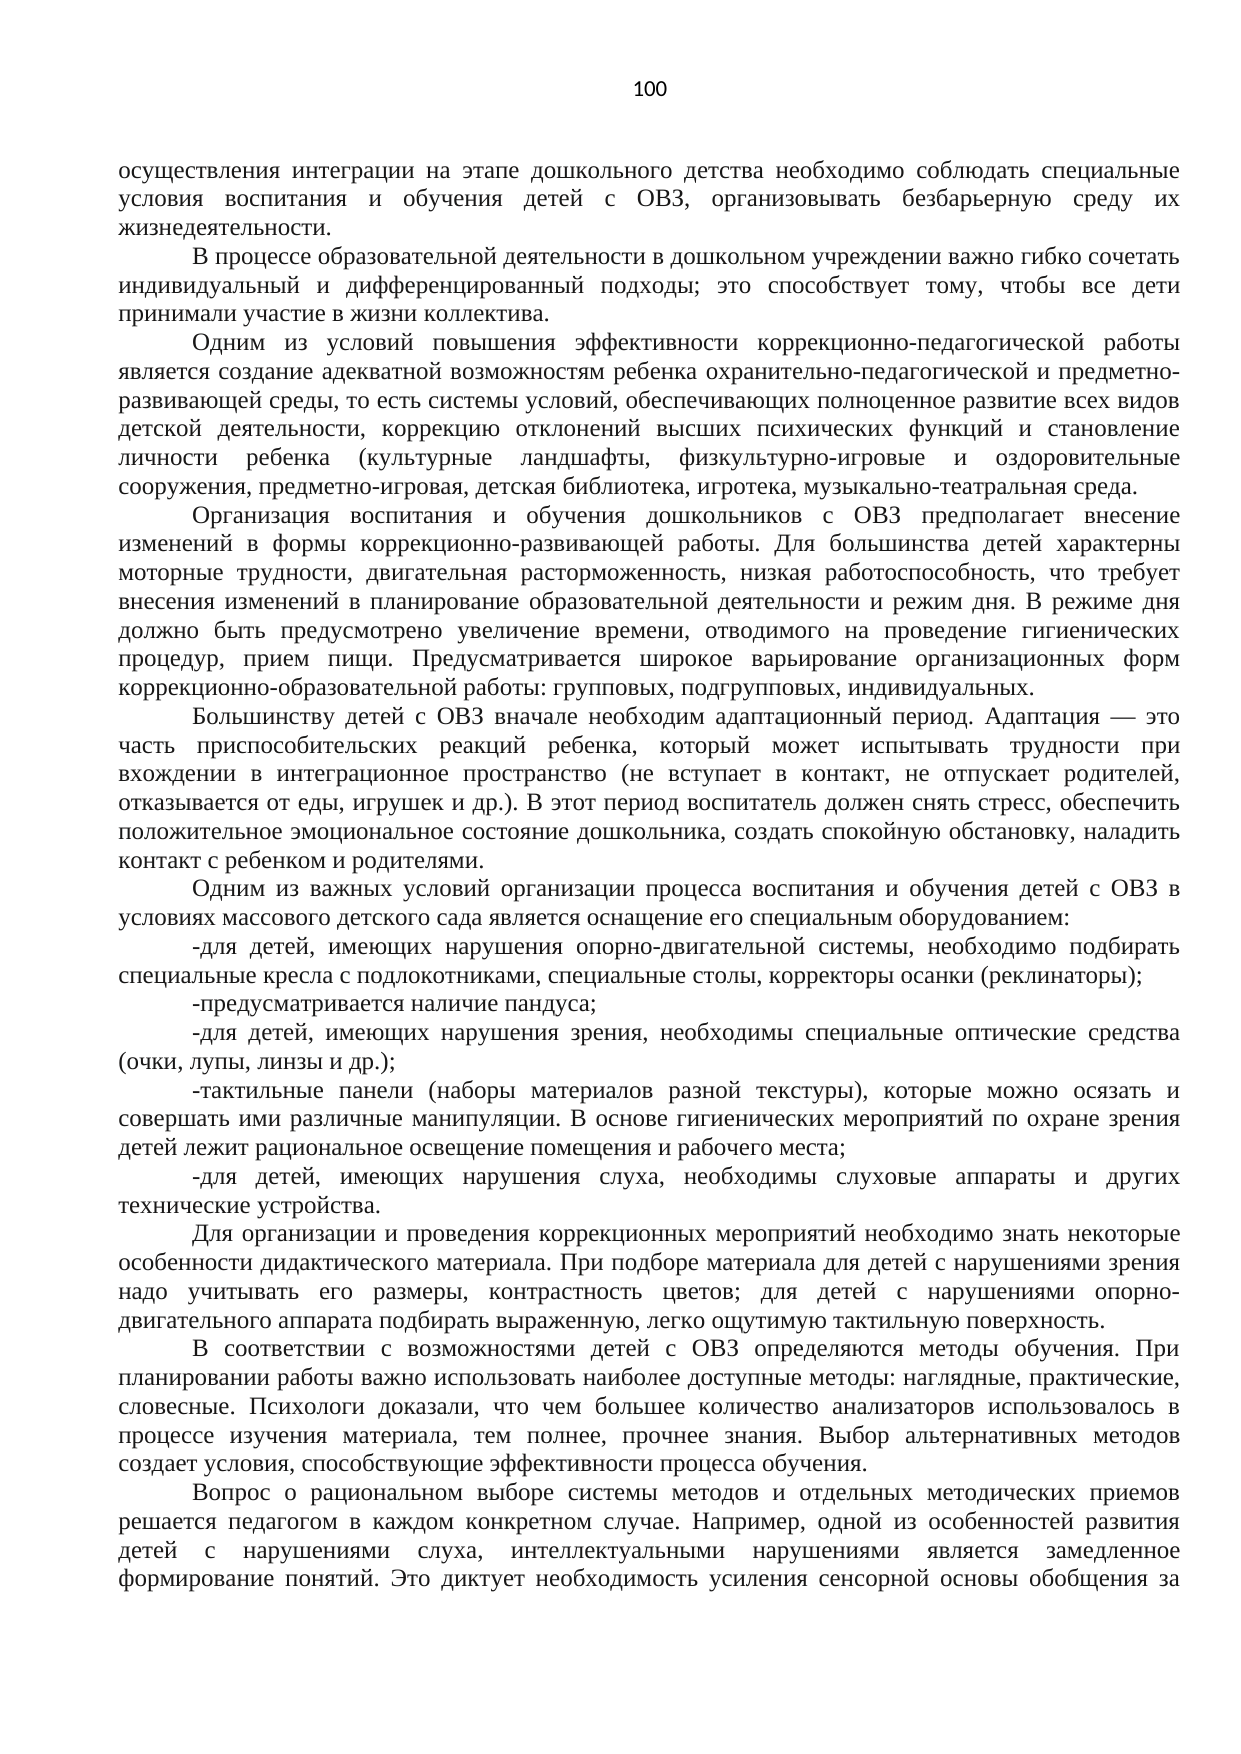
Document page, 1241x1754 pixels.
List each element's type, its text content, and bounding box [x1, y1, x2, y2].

text Большинству детей с ОВЗ вначале необходим адаптационный период. Адаптация — это часть приспособительских реакций ребенка, который может испытывать трудности при вхождении в интеграционное пространство (не вступает в контакт, не отпускает родителей, отказывается от еды, игрушек и др.). В этот период воспитатель должен снять стресс, обеспечить положительное эмоциональное состояние дошкольника, создать спокойную обстановку, наладить контакт с ребенком и родителями. [118, 701, 1181, 873]
text Одним из важных условий организации процесса воспитания и обучения детей с ОВЗ в условиях массового детского сада является оснащение его специальным оборудованием: [118, 873, 1181, 931]
text -для детей, имеющих нарушения слуха, необходимы слуховые аппараты и других технические устройства. [118, 1161, 1181, 1218]
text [118, 1477, 1181, 1592]
text Организация воспитания и обучения дошкольников с ОВЗ предполагает внесение изменений в формы коррекционно-развивающей работы. Для большинства детей характерны моторные трудности, двигательная расторможенность, низкая работоспособность, что требует внесения изменений в планирование образовательной деятельности и режим дня. В режиме дня должно быть предусмотрено увеличение времени, отводимого на проведение гигиенических процедур, прием пищи. Предусматривается широкое варьирование организационных форм коррекционно-образовательной работы: групповых, подгрупповых, индивидуальных. [118, 500, 1181, 701]
text В соответствии с возможностями детей с ОВЗ определяются методы обучения. При планировании работы важно использовать наиболее доступные методы: наглядные, практические, словесные. Психологи доказали, что чем большее количество анализаторов использовалось в процессе изучения материала, тем полнее, прочнее знания. Выбор альтернативных методов создает условия, способствующие эффективности процесса обучения. [118, 1333, 1181, 1477]
text -предусматривается наличие пандуса; [118, 988, 1181, 1017]
text -для детей, имеющих нарушения зрения, необходимы специальные оптические средства (очки, лупы, линзы и др.); [118, 1017, 1181, 1075]
text -для детей, имеющих нарушения опорно-двигательной системы, необходимо подбирать специальные кресла с подлокотниками, специальные столы, корректоры осанки (реклинаторы); [118, 931, 1181, 988]
text -тактильные панели (наборы материалов разной текстуры), которые можно осязать и совершать ими различные манипуляции. В основе гигиенических мероприятий по охране зрения детей лежит рациональное освещение помещения и рабочего места; [118, 1075, 1181, 1161]
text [118, 155, 1181, 241]
text Для организации и проведения коррекционных мероприятий необходимо знать некоторые особенности дидактического материала. При подборе материала для детей с нарушениями зрения надо учитывать его размеры, контрастность цветов; для детей с нарушениями опорно-двигательного аппарата подбирать выраженную, легко ощутимую тактильную поверхность. [118, 1218, 1181, 1333]
text В процессе образовательной деятельности в дошкольном учреждении важно гибко сочетать индивидуальный и дифференцированный подходы; это способствует тому, чтобы все дети принимали участие в жизни коллектива. [118, 241, 1181, 327]
text Одним из условий повышения эффективности коррекционно-педагогической работы является создание адекватной возможностям ребенка охранительно-педагогической и предметно-развивающей среды, то есть системы условий, обеспечивающих полноценное развитие всех видов детской деятельности, коррекцию отклонений высших психических функций и становление личности ребенка (культурные ландшафты, физкультурно-игровые и оздоровительные сооружения, предметно-игровая, детская библиотека, игротека, музыкально-театральная среда. [118, 327, 1181, 500]
